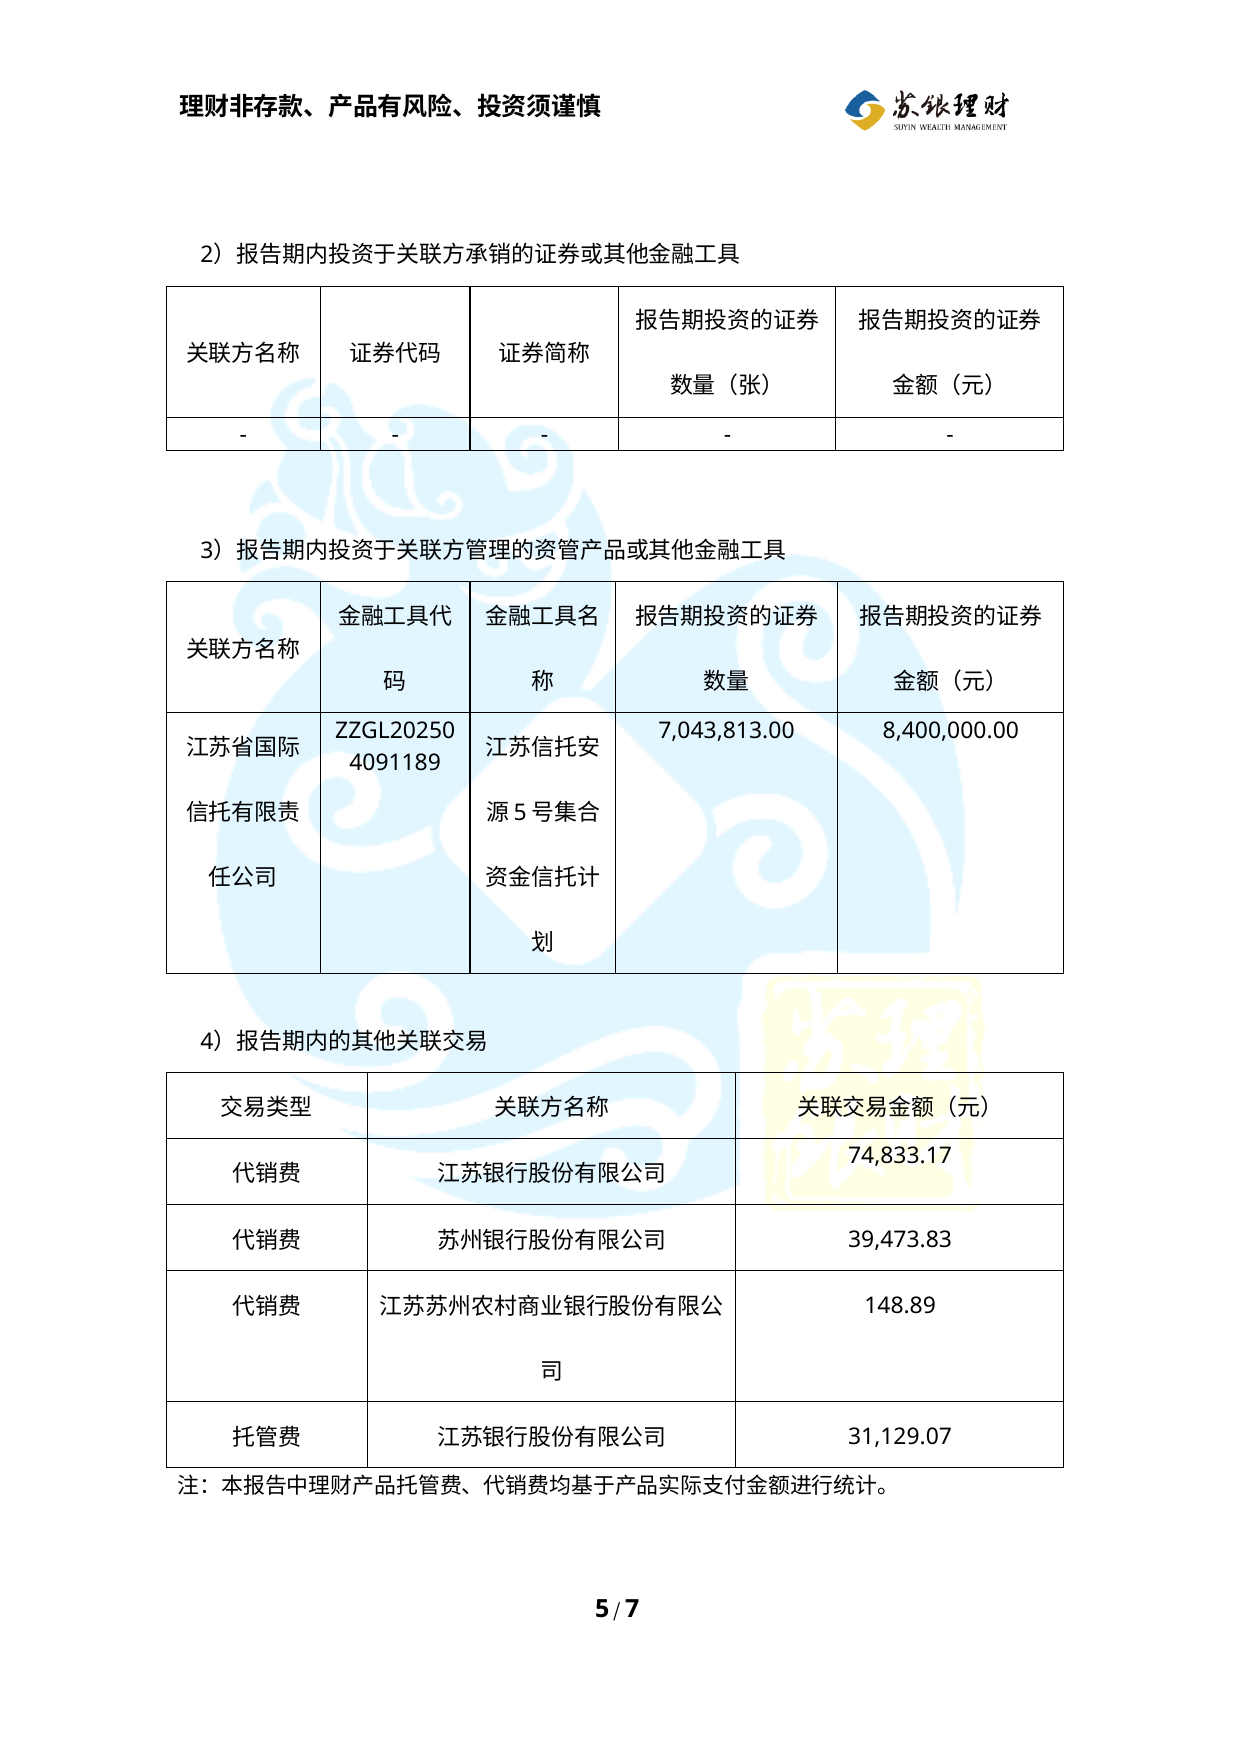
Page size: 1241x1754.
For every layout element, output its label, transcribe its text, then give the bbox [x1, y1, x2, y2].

table_header 证券简称 [471, 287, 618, 417]
table_cell 苏州银行股份有限公司 [368, 1205, 735, 1270]
table_cell 8,400,000.00 [838, 713, 1063, 973]
table_cell 74,833.17 [736, 1139, 1063, 1204]
table_header 关联方名称 [167, 287, 320, 417]
table_cell 江苏信托安源5号集合资金信托计划 [471, 713, 615, 973]
table_header 金融工具名称 [471, 582, 615, 712]
table_cell ZZGL202504091189 [321, 713, 469, 973]
table_header 报告期投资的证券数量 [616, 582, 837, 712]
table_cell 代销费 [167, 1271, 367, 1401]
table_cell - [321, 418, 469, 450]
table_cell 39,473.83 [736, 1205, 1063, 1270]
table_header 报告期投资的证券金额（元） [836, 287, 1063, 417]
table_cell - [471, 418, 618, 450]
table_cell 7,043,813.00 [616, 713, 837, 973]
table_header 关联方名称 [368, 1073, 735, 1138]
table_header 报告期投资的证券金额（元） [838, 582, 1063, 712]
table_cell 江苏苏州农村商业银行股份有限公司 [368, 1271, 735, 1401]
table_header 金融工具代码 [321, 582, 469, 712]
table_header 报告期投资的证券数量（张） [619, 287, 835, 417]
text 注：本报告中理财产品托管费、代销费均基于产品实际支付金额进行统计。 [177, 1468, 1053, 1501]
table_cell 代销费 [167, 1205, 367, 1270]
table_header 交易类型 [167, 1073, 367, 1138]
table_cell - [619, 418, 835, 450]
list 报告期内投资于关联方管理的资管产品或其他金融工具 [177, 516, 1053, 581]
table_cell 代销费 [167, 1139, 367, 1204]
table_cell 江苏银行股份有限公司 [368, 1402, 735, 1467]
text 2）报告期内投资于关联方承销的证券或其他金融工具 [177, 221, 1053, 286]
list 报告期内的其他关联交易 [177, 1007, 1053, 1072]
table_cell 托管费 [167, 1402, 367, 1467]
table_header 证券代码 [321, 287, 469, 417]
table_cell 江苏银行股份有限公司 [368, 1139, 735, 1204]
picture [820, 72, 1039, 143]
table_cell 148.89 [736, 1271, 1063, 1401]
table_header 关联交易金额（元） [736, 1073, 1063, 1138]
table_cell 31,129.07 [736, 1402, 1063, 1467]
table_header 关联方名称 [167, 582, 320, 712]
table_cell - [836, 418, 1063, 450]
table_cell - [167, 418, 320, 450]
table_cell 江苏省国际信托有限责任公司 [167, 713, 320, 973]
